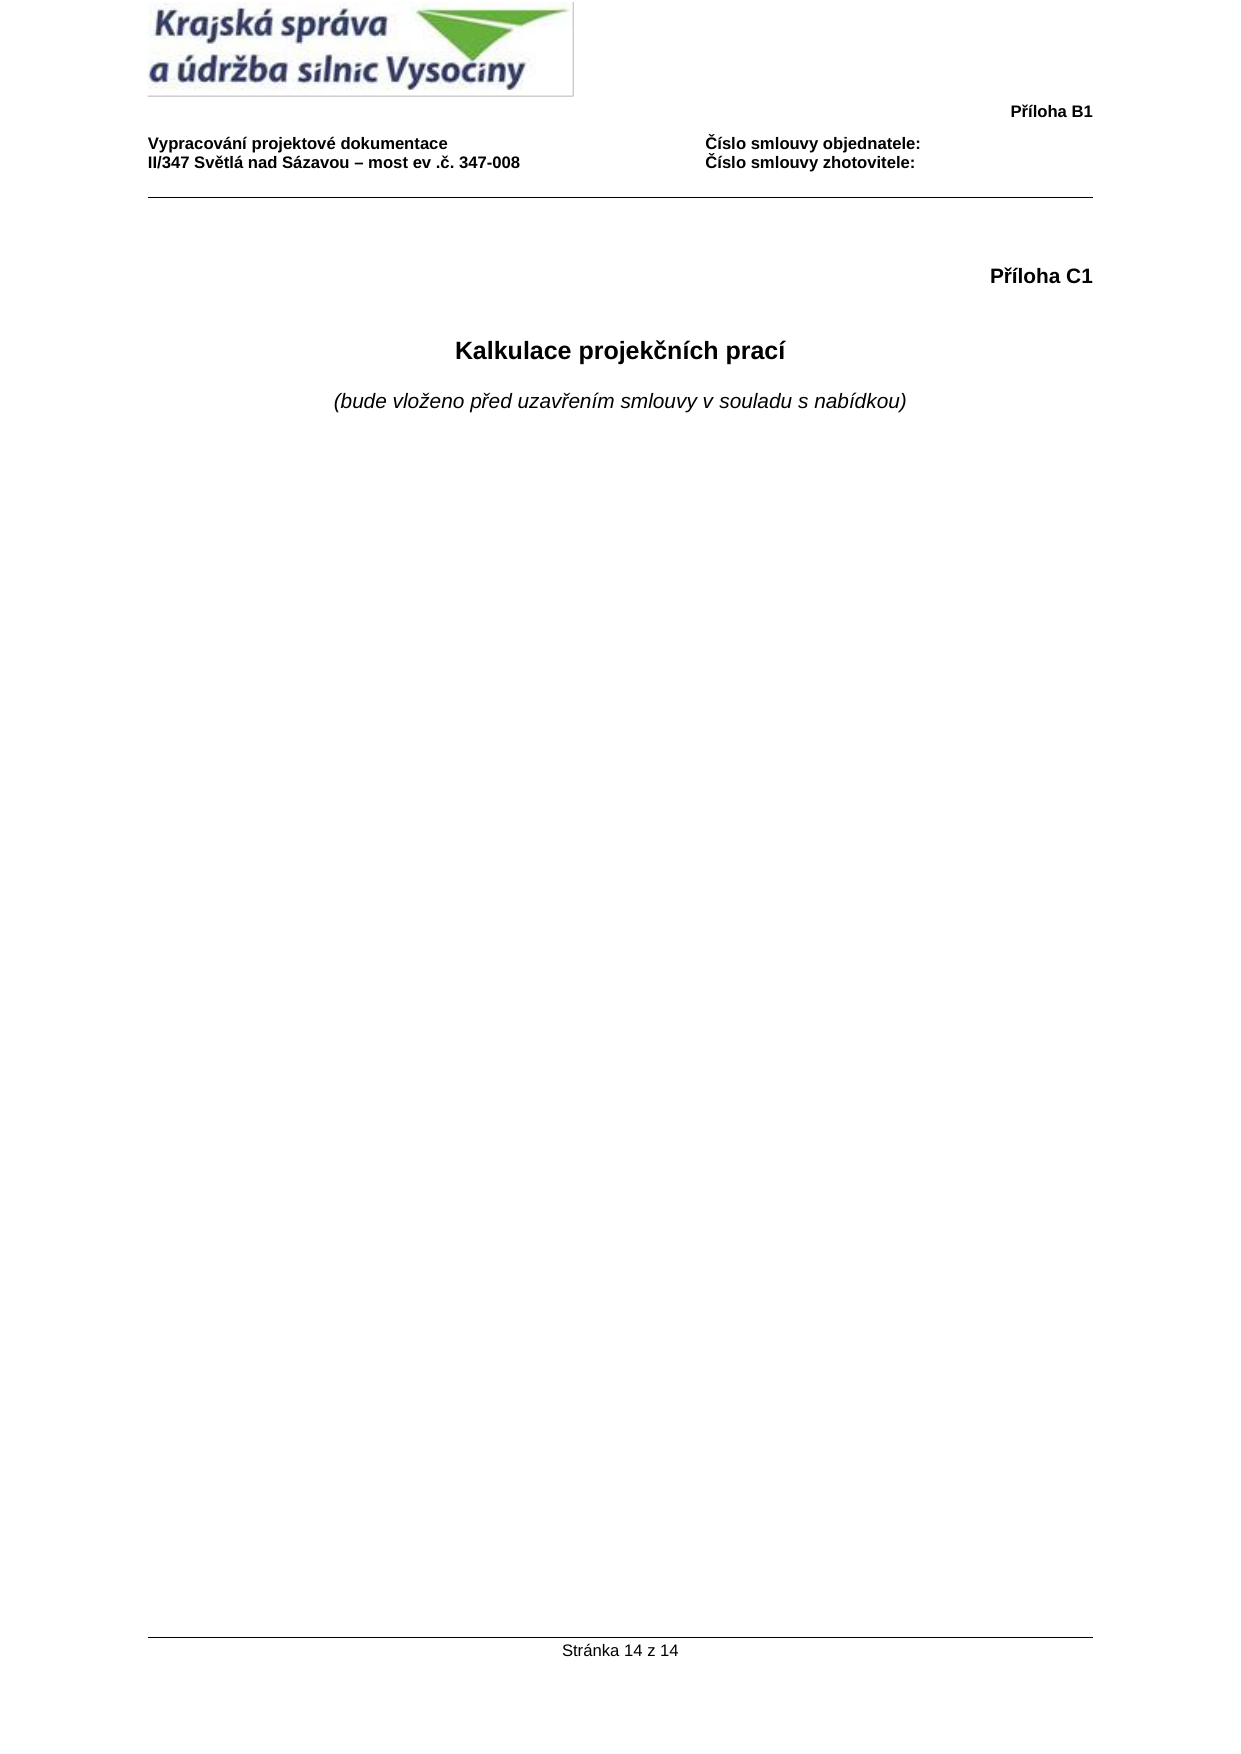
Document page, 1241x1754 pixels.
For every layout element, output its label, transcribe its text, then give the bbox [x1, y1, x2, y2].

text (bude vloženo před uzavřením smlouvy v souladu s nabídkou) [148, 389, 1093, 413]
text Kalkulace projekčních prací [148, 336, 1093, 365]
text Příloha C1 [148, 264, 1093, 288]
picture [147, 2, 574, 98]
